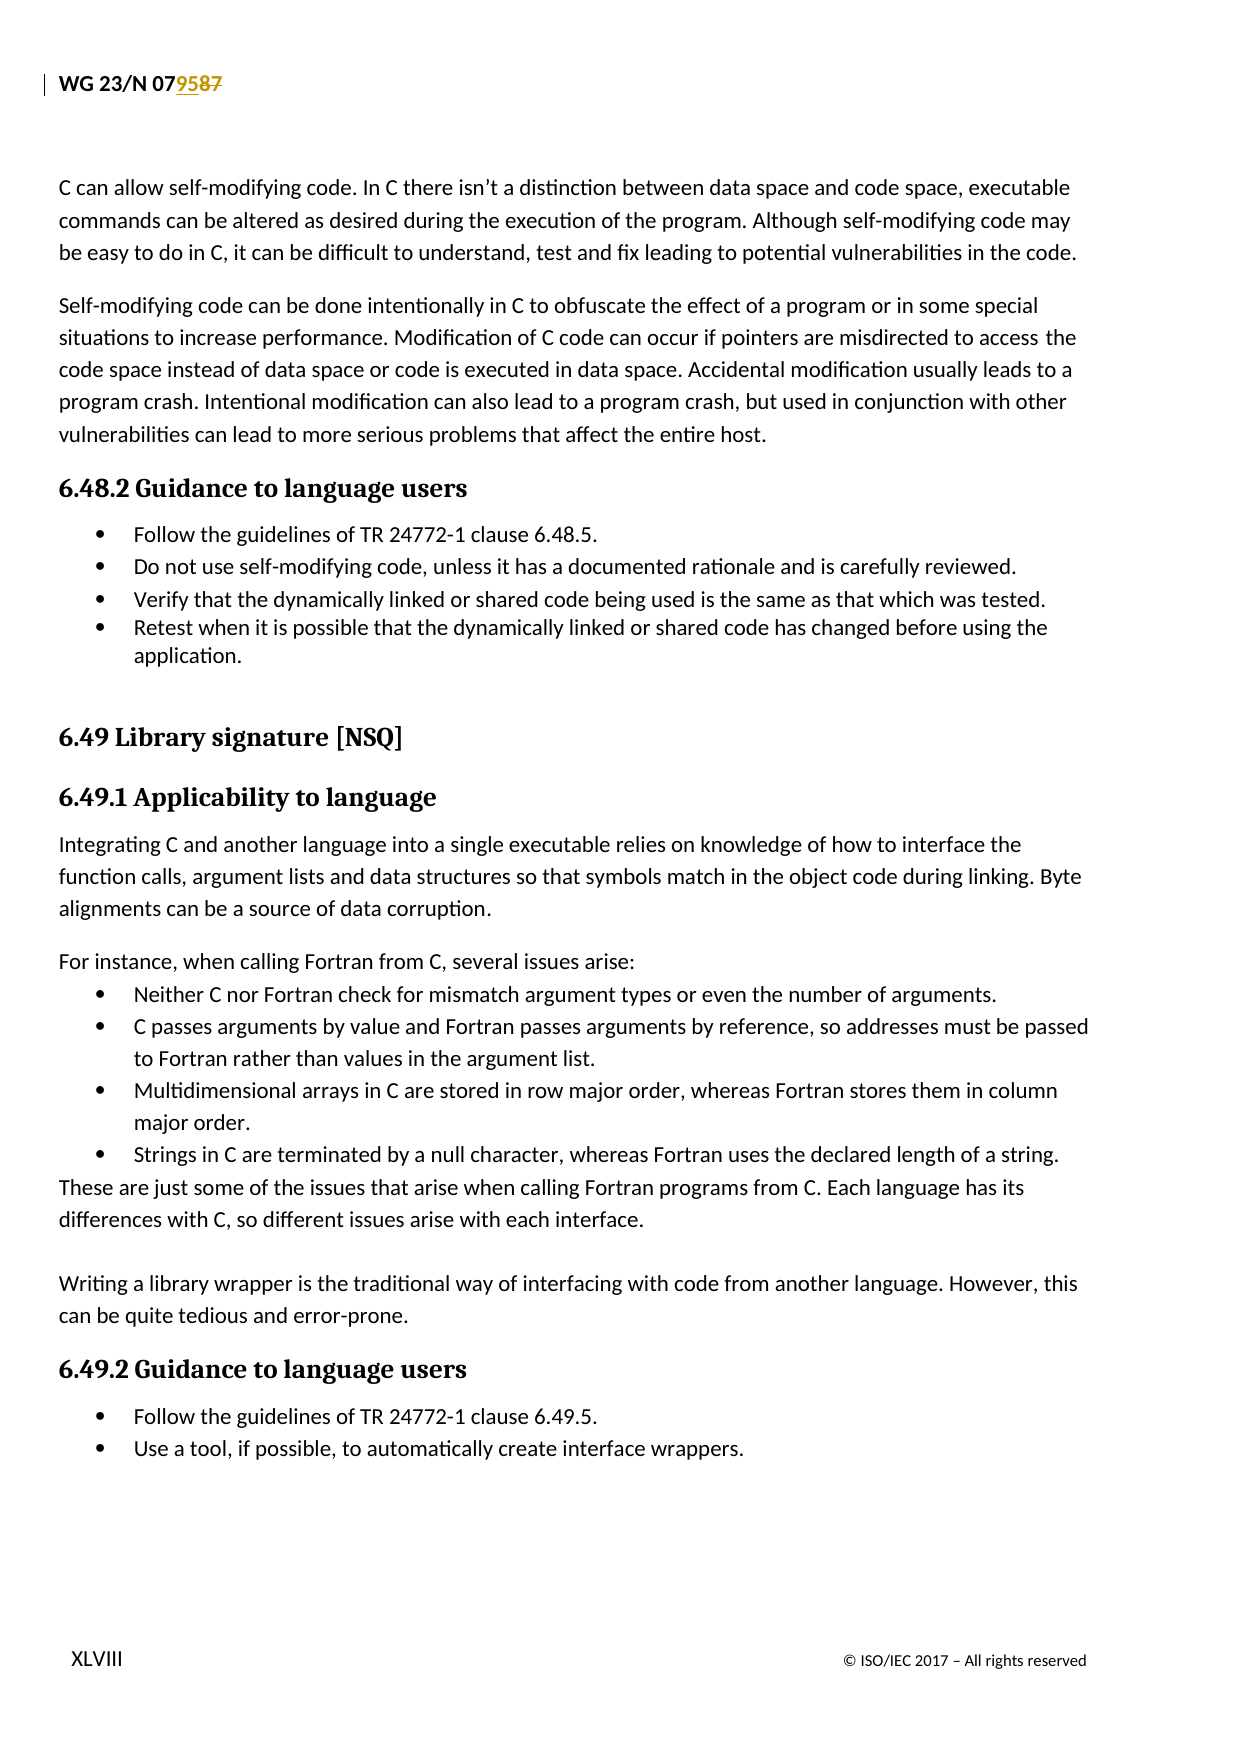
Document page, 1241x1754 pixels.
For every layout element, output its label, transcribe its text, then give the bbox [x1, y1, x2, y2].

list Retest when it is possible that the dynamically linked or shared code has changed before using the application. [96, 613, 1099, 669]
text C can allow self-modifying code. In C there isn’t a distinction between data space and code space, executable commands can be altered as desired during the execution of the program. Although self-modifying code may be easy to do in C, it can be difficult to understand, test and fix leading to potential vulnerabilities in the code. [58, 173, 1099, 266]
list Do not use self-modifying code, unless it has a documented rationale and is carefully reviewed. [96, 552, 1099, 581]
subtitle 6.49.2 Guidance to language users [58, 1354, 1099, 1386]
list Follow the guidelines of TR 24772-1 clause 6.49.5. [96, 1402, 1099, 1430]
list Verify that the dynamically linked or shared code being used is the same as that which was tested. [96, 585, 1099, 613]
list Follow the guidelines of TR 24772-1 clause 6.48.5. [96, 520, 1099, 548]
subtitle 6.49 Library signature [NSQ] [58, 722, 1099, 753]
list Use a tool, if possible, to automatically create interface wrappers. [96, 1434, 1099, 1462]
list Multidimensional arrays in C are stored in row major order, whereas Fortran stores them in column major order. [96, 1076, 1099, 1136]
subtitle 6.49.1 Applicability to language [58, 782, 1099, 814]
text Writing a library wrapper is the traditional way of interfacing with code from another language. However, this can be quite tedious and error-prone. [58, 1269, 1099, 1329]
subtitle 6.48.2 Guidance to language users [58, 473, 1099, 504]
text Self-modifying code can be done intentionally in C to obfuscate the effect of a program or in some special situations to increase performance. Modification of C code can occur if pointers are misdirected to access the code space instead of data space or code is executed in data space. Accidental modification usually leads to a program crash. Intentional modification can also lead to a program crash, but used in conjunction with other vulnerabilities can lead to more serious problems that affect the entire host. [58, 291, 1099, 448]
list Strings in C are terminated by a null character, whereas Fortran uses the declared length of a string. [96, 1141, 1099, 1169]
text For instance, when calling Fortran from C, several issues arise: [58, 947, 1099, 976]
list Neither C nor Fortran check for mismatch argument types or even the number of arguments. [96, 980, 1099, 1008]
text These are just some of the issues that arise when calling Fortran programs from C. Each language has its differences with C, so different issues arise with each interface. [58, 1173, 1099, 1233]
text Integrating C and another language into a single executable relies on knowledge of how to interface the function calls, argument lists and data structures so that symbols match in the object code during linking. Byte alignments can be a source of data corruption. [58, 830, 1099, 922]
list C passes arguments by value and Fortran passes arguments by reference, so addresses must be passed to Fortran rather than values in the argument list. [96, 1012, 1099, 1072]
